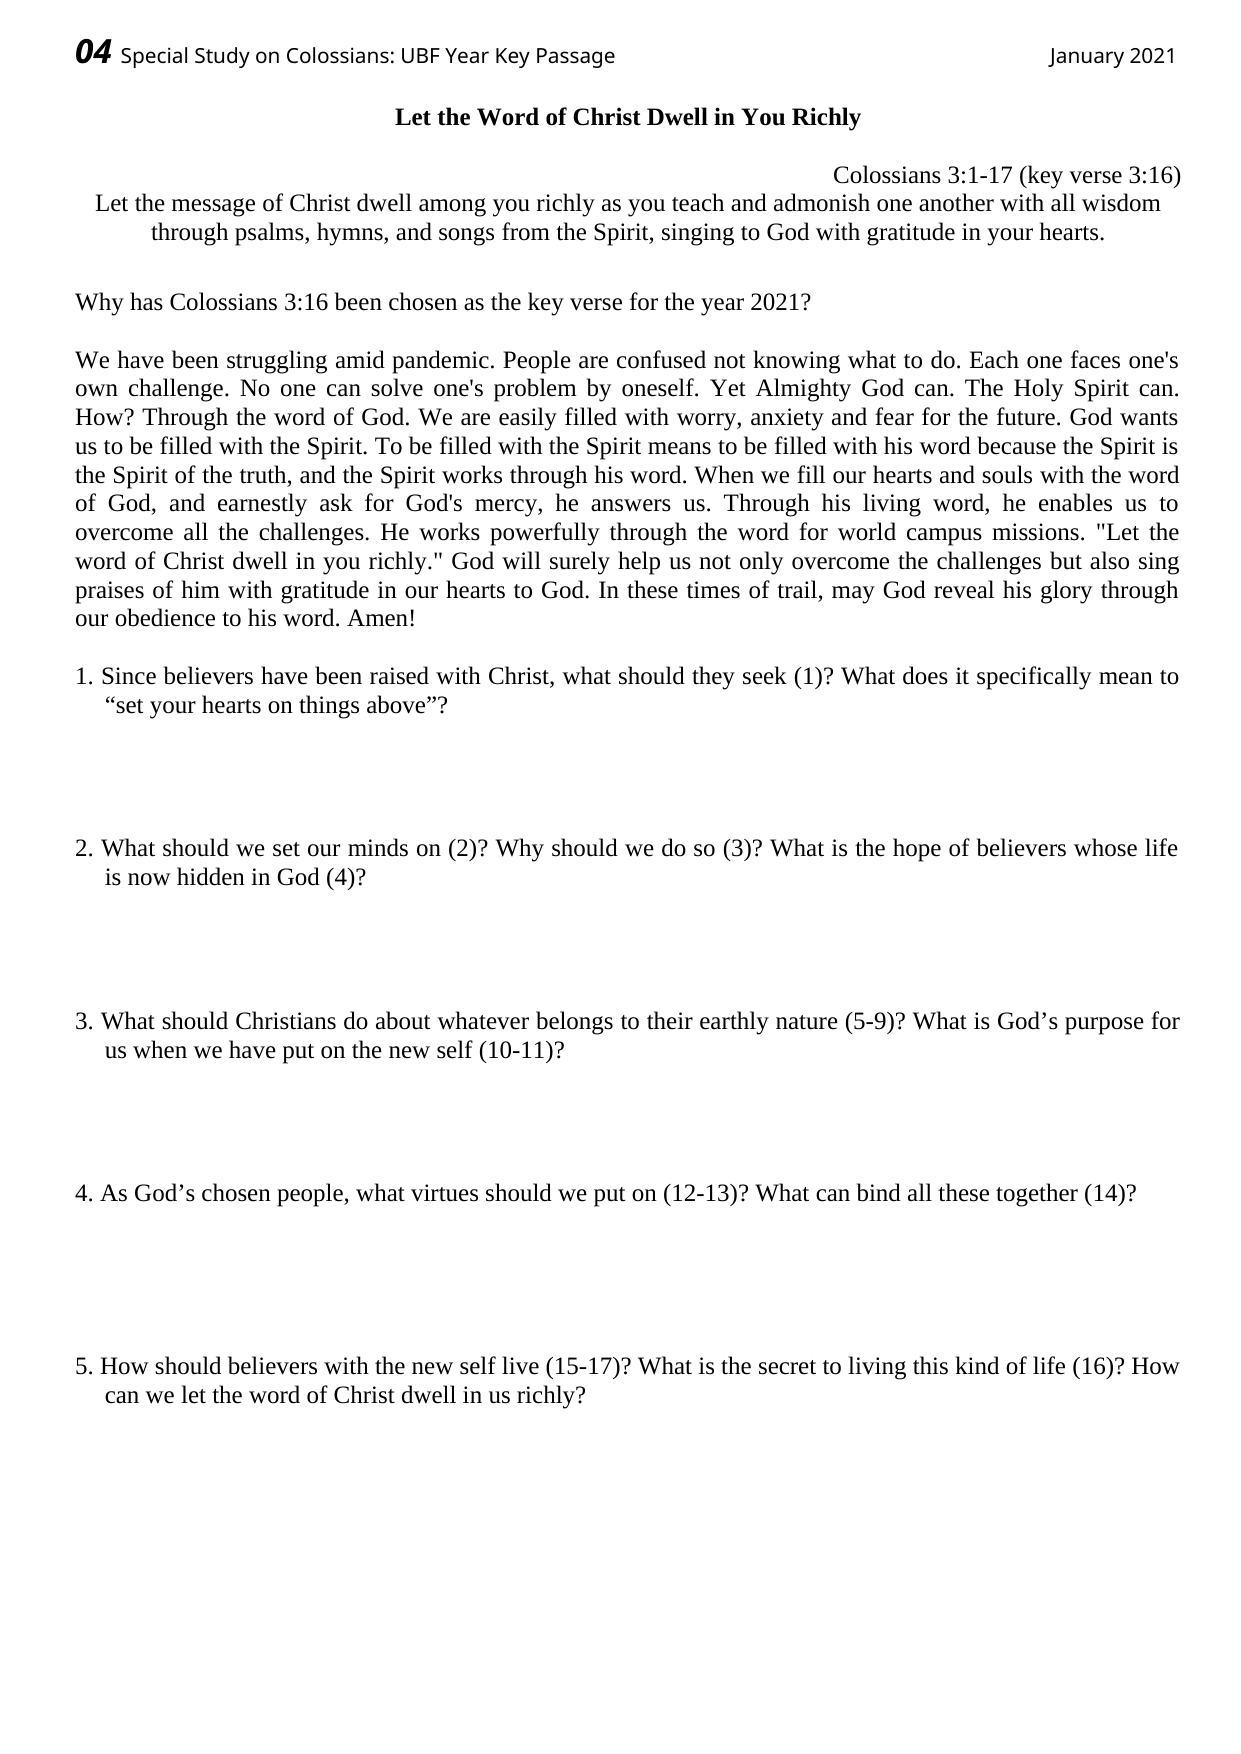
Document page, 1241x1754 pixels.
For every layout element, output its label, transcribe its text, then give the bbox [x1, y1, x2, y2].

text Let the Word of Christ Dwell in You Richly [75, 102, 1181, 131]
text We have been struggling amid pandemic. People are confused not knowing what to do. Each one faces one's own challenge. No one can solve one's problem by oneself. Yet Almighty God can. The Holy Spirit can. How? Through the word of God. We are easily filled with worry, anxiety and fear for the future. God wants us to be filled with the Spirit. To be filled with the Spirit means to be filled with his word because the Spirit is the Spirit of the truth, and the Spirit works through his word. When we fill our hearts and souls with the word of God, and earnestly ask for God's mercy, he answers us. Through his living word, he enables us to overcome all the challenges. He works powerfully through the word for world campus missions. "Let the word of Christ dwell in you richly." God will surely help us not only overcome the challenges but also sing praises of him with gratitude in our hearts to God. In these times of trail, may God reveal his glory through our obedience to his word. Amen! [75, 345, 1181, 632]
text 3. What should Christians do about whatever belongs to their earthly nature (5-9)? What is God’s purpose for us when we have put on the new self (10-11)? [75, 1006, 1181, 1063]
text 1. Since believers have been raised with Christ, what should they seek (1)? What does it specifically mean to “set your hearts on things above”? [75, 661, 1181, 718]
text Let the message of Christ dwell among you richly as you teach and admonish one another with all wisdom through psalms, hymns, and songs from the Spirit, singing to God with gratitude in your hearts. [75, 188, 1181, 246]
text Colossians 3:1-17 (key verse 3:16) [75, 160, 1181, 188]
text 4. As God’s chosen people, what virtues should we put on (12-13)? What can bind all these together (14)? [75, 1178, 1181, 1207]
text 2. What should we set our minds on (2)? Why should we do so (3)? What is the hope of believers whose life is now hidden in God (4)? [75, 833, 1181, 891]
text Why has Colossians 3:16 been chosen as the key verse for the year 2021? [75, 287, 1181, 316]
text 5. How should believers with the new self live (15-17)? What is the secret to living this kind of life (16)? How can we let the word of Christ dwell in us richly? [75, 1351, 1181, 1408]
